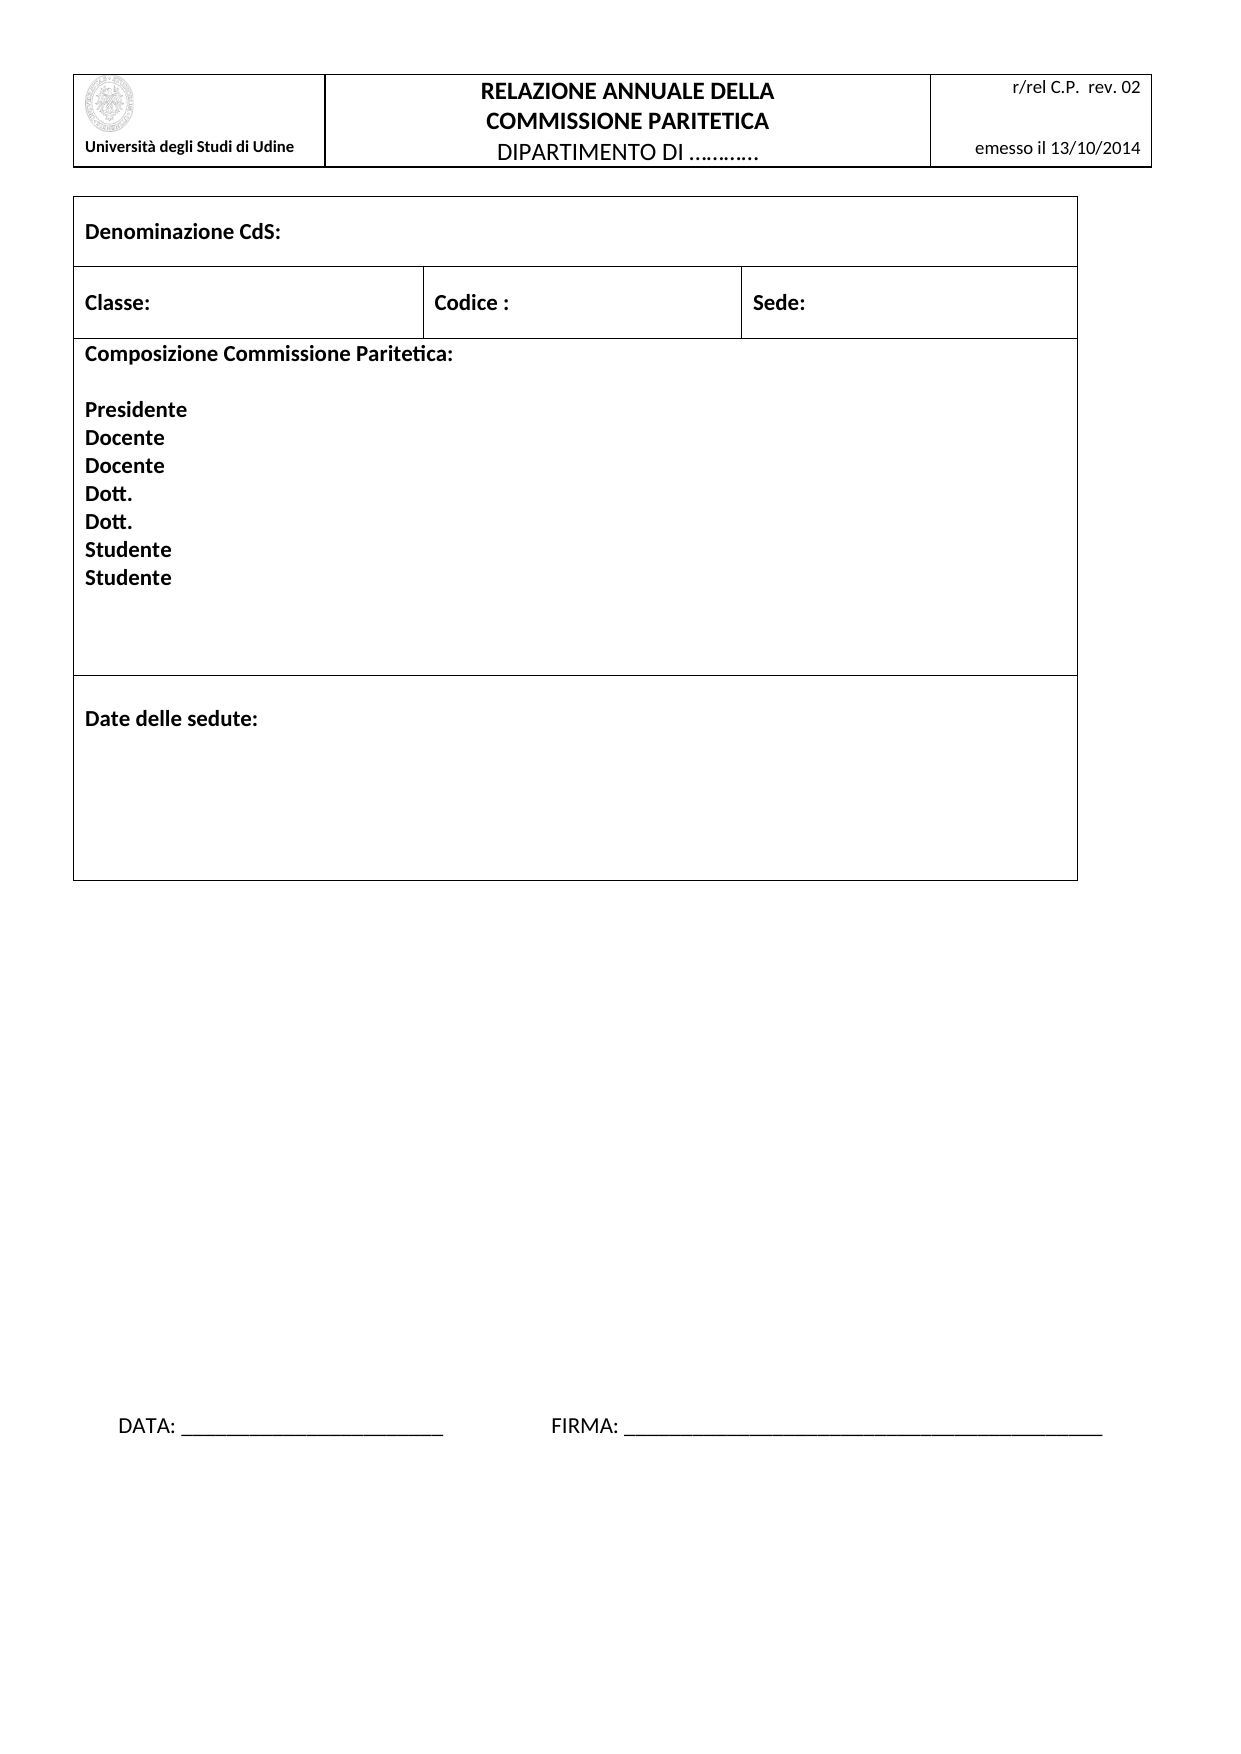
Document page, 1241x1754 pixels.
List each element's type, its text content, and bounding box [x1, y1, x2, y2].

table_cell Sede: [742, 267, 1077, 338]
table_header Denominazione CdS: [74, 197, 1077, 266]
table_cell Codice : [424, 267, 741, 338]
picture [85, 75, 134, 132]
table_cell Date delle sedute: [74, 676, 1077, 880]
text DATA: _______________________ FIRMA: __________________________________________ [118, 1411, 1122, 1439]
table_cell Classe: [74, 267, 423, 338]
table_cell Composizione Commissione Paritetica: Presidente Docente Docente Dott. Dott. Studente Studente [74, 339, 1077, 675]
